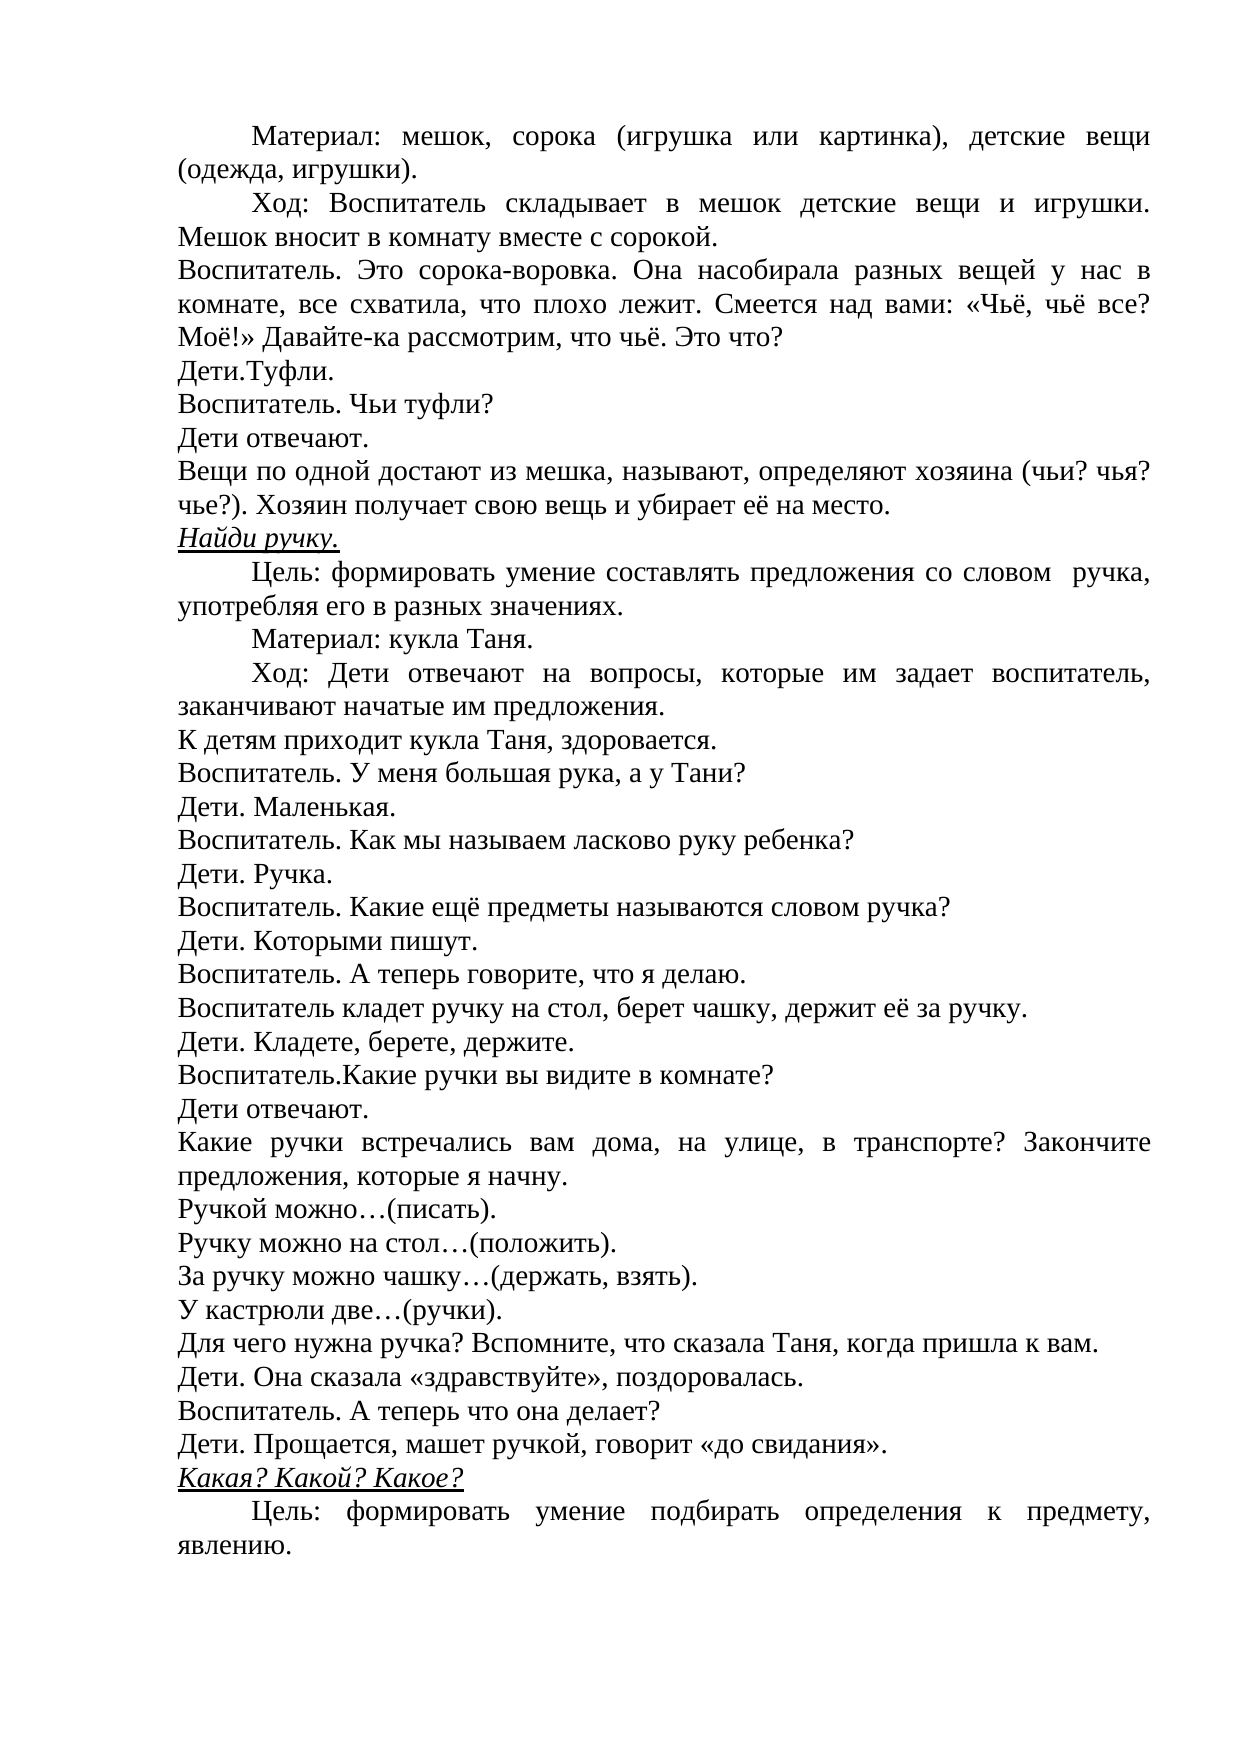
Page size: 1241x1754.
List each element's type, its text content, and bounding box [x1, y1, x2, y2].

text Воспитатель. А теперь что она делает? [177, 1393, 1152, 1426]
text За ручку можно чашку…(держать, взять). [177, 1258, 1152, 1292]
text Ход: Дети отвечают на вопросы, которые им задает воспитатель, заканчивают начатые им предложения. [177, 655, 1152, 722]
text Воспитатель. Как мы называем ласково руку ребенка? [177, 822, 1152, 856]
text Воспитатель.Какие ручки вы видите в комнате? [177, 1057, 1152, 1091]
text Воспитатель. Чьи туфли? [177, 386, 1152, 420]
text Ручкой можно…(писать). [177, 1191, 1152, 1225]
text У кастрюли две…(ручки). [177, 1292, 1152, 1326]
text Дети. Которыми пишут. [177, 923, 1152, 957]
text Дети. Маленькая. [177, 789, 1152, 822]
text Дети.Туфли. [177, 353, 1152, 386]
text Воспитатель. Это сорока-воровка. Она насобирала разных вещей у нас в комнате, все схватила, что плохо лежит. Смеется над вами: «Чьё, чьё все? Моё!» Давайте-ка рассмотрим, что чьё. Это что? [177, 252, 1152, 353]
text Воспитатель. А теперь говорите, что я делаю. [177, 957, 1152, 990]
text Дети. Она сказала «здравствуйте», поздоровалась. [177, 1359, 1152, 1393]
text К детям приходит кукла Таня, здоровается. [177, 722, 1152, 755]
text Для чего нужна ручка? Вспомните, что сказала Таня, когда пришла к вам. [177, 1326, 1152, 1359]
text Воспитатель. Какие ещё предметы называются словом ручка? [177, 889, 1152, 923]
text Дети отвечают. [177, 420, 1152, 453]
text Воспитатель. У меня большая рука, а у Тани? [177, 755, 1152, 789]
text Материал: кукла Таня. [177, 621, 1152, 655]
text Дети отвечают. [177, 1091, 1152, 1124]
text Какая? Какой? Какое? [177, 1460, 1152, 1493]
text Какие ручки встречались вам дома, на улице, в транспорте? Закончите предложения, которые я начну. [177, 1124, 1152, 1191]
text Дети. Кладете, берете, держите. [177, 1024, 1152, 1057]
text Ручку можно на стол…(положить). [177, 1225, 1152, 1258]
text Дети. Прощается, машет ручкой, говорит «до свидания». [177, 1426, 1152, 1460]
text Материал: мешок, сорока (игрушка или картинка), детские вещи (одежда, игрушки). [177, 118, 1152, 185]
text Вещи по одной достают из мешка, называют, определяют хозяина (чьи? чья? чье?). Хозяин получает свою вещь и убирает её на место. [177, 453, 1152, 521]
text Ход: Воспитатель складывает в мешок детские вещи и игрушки. Мешок вносит в комнату вместе с сорокой. [177, 185, 1152, 252]
text Воспитатель кладет ручку на стол, берет чашку, держит её за ручку. [177, 990, 1152, 1024]
text Цель: формировать умение составлять предложения со словом ручка, употребляя его в разных значениях. [177, 554, 1152, 621]
text Дети. Ручка. [177, 856, 1152, 889]
text Цель: формировать умение подбирать определения к предмету, явлению. [177, 1493, 1152, 1560]
text Найди ручку. [177, 521, 1152, 554]
